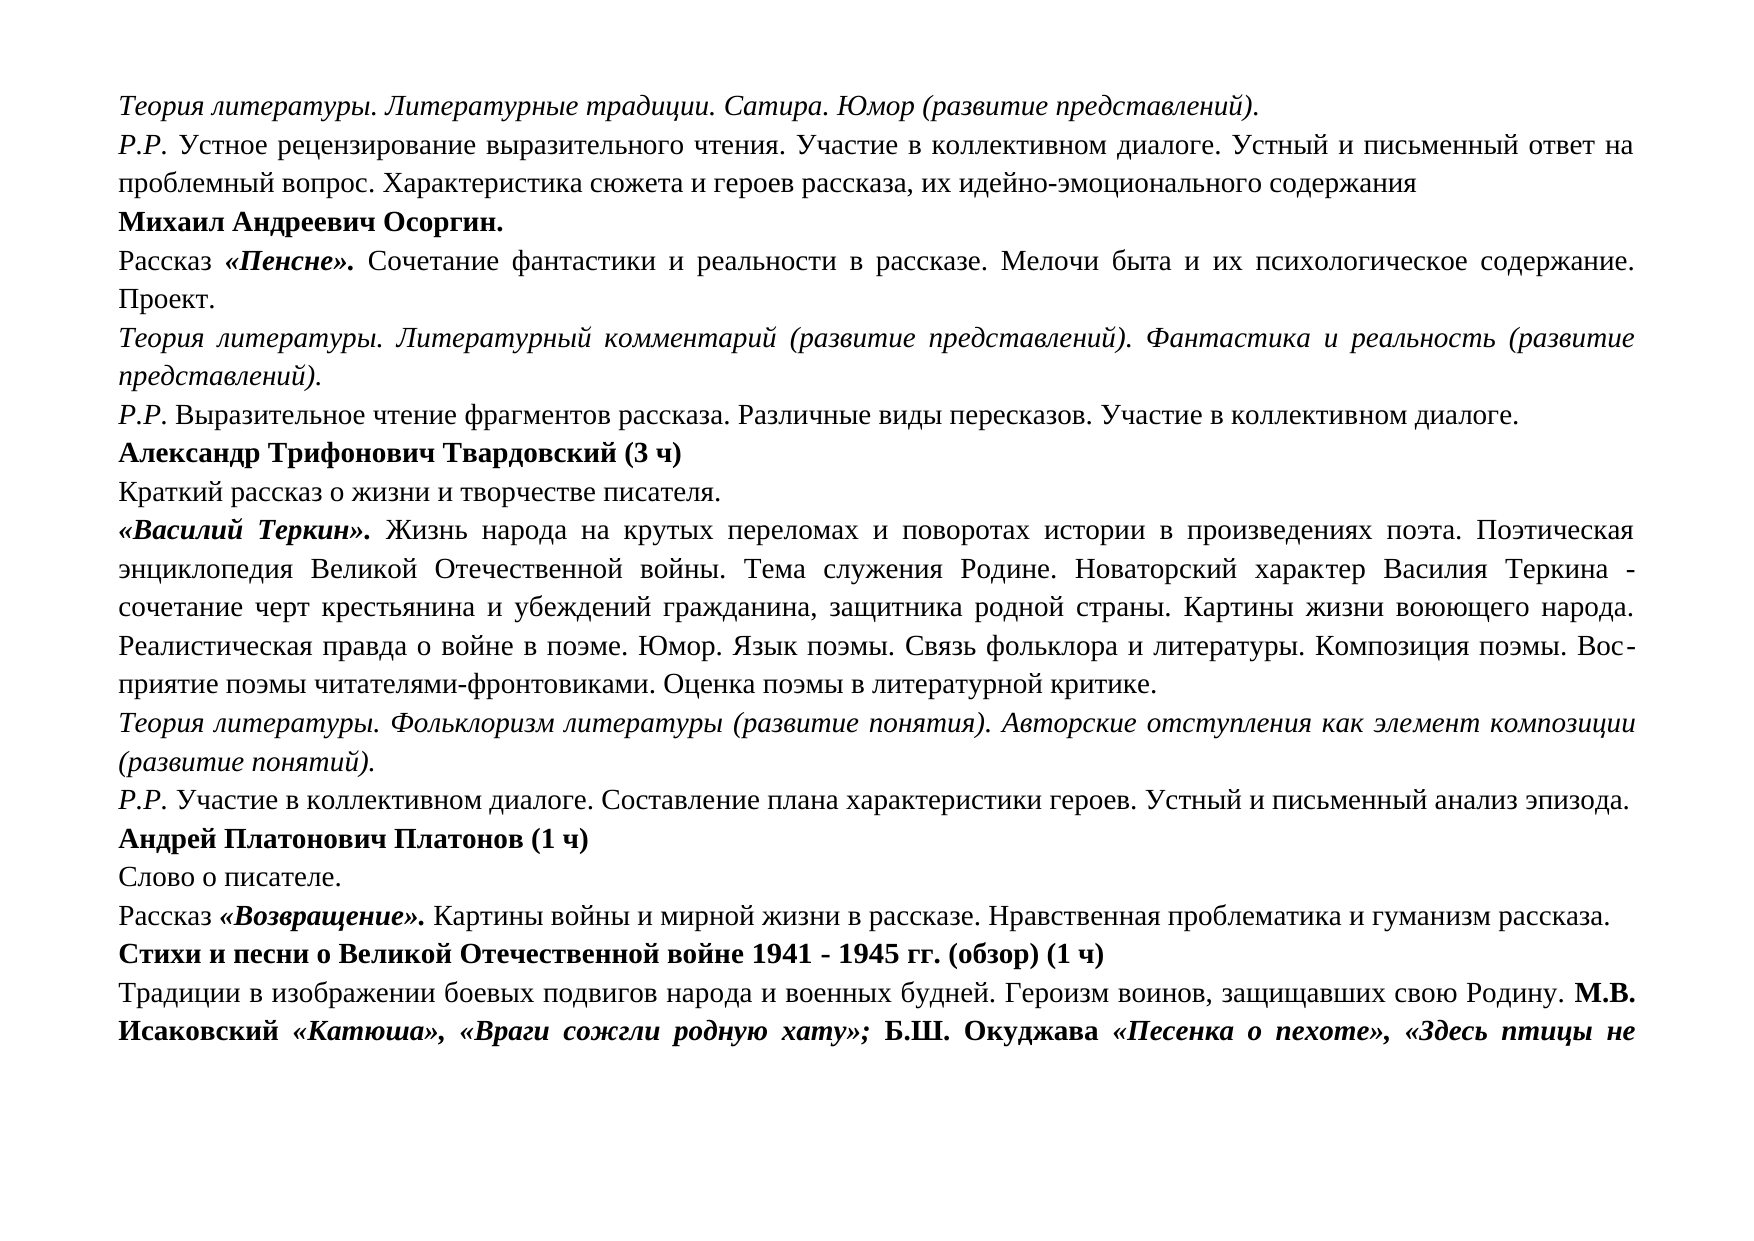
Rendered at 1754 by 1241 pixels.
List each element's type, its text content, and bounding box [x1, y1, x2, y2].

text Р.Р. Устное рецензирование выразительного чтения. Участие в коллективном диалоге. Устный и письменный ответ на проблемный вопрос. Характеристика сюжета и героев рассказа, их идейно-эмоционального содержания [118, 127, 1636, 199]
text Рассказ «Возвращение». Картины войны и мирной жизни в рассказе. Нравственная проблематика и гуманизм рассказа. [118, 898, 1636, 931]
text Андрей Платонович Платонов (1 ч) [118, 821, 1636, 854]
text Александр Трифонович Твардовский (3 ч) [118, 435, 1636, 469]
text Краткий рассказ о жизни и творчестве писателя. [118, 474, 1636, 507]
text Р.Р. Участие в коллективном диалоге. Составление плана характеристики героев. Устный и письменный анализ эпизода. [118, 782, 1636, 816]
text Слово о писателе. [118, 859, 1636, 893]
text «Василий Теркин». Жизнь народа на крутых переломах и поворотах истории в произведениях поэта. Поэтическая энциклопедия Великой Отечественной войны. Тема служения Родине. Новаторский характер Василия Теркина - сочетание черт крестьянина и убеждений гражданина, защитника родной страны. Картины жизни воюющего народа. Реалистическая правда о войне в поэме. Юмор. Язык поэмы. Связь фольклора и литературы. Композиция поэмы. Восприятие поэмы читателями-фронтовиками. Оценка поэмы в литературной критике. [118, 512, 1636, 700]
text Стихи и песни о Великой Отечественной войне 1941 - 1945 гг. (обзор) (1 ч) [118, 936, 1636, 970]
text Рассказ «Пенсне». Сочетание фантастики и реальности в рассказе. Мелочи быта и их психологическое содержание. Проект. [118, 243, 1636, 315]
text Теория литературы. Литературные традиции. Сатира. Юмор (развитие представлений). [118, 88, 1636, 122]
text Теория литературы. Литературный комментарий (развитие представлений). Фантастика и реальность (развитие представлений). [118, 320, 1636, 392]
text Теория литературы. Фольклоризм литературы (развитие понятия). Авторские отступления как элемент композиции (развитие понятий). [118, 705, 1636, 777]
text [118, 975, 1636, 1047]
text Михаил Андреевич Осоргин. [118, 204, 1636, 238]
text Р.Р. Выразительное чтение фрагментов рассказа. Различные виды пересказов. Участие в коллективном диалоге. [118, 397, 1636, 430]
